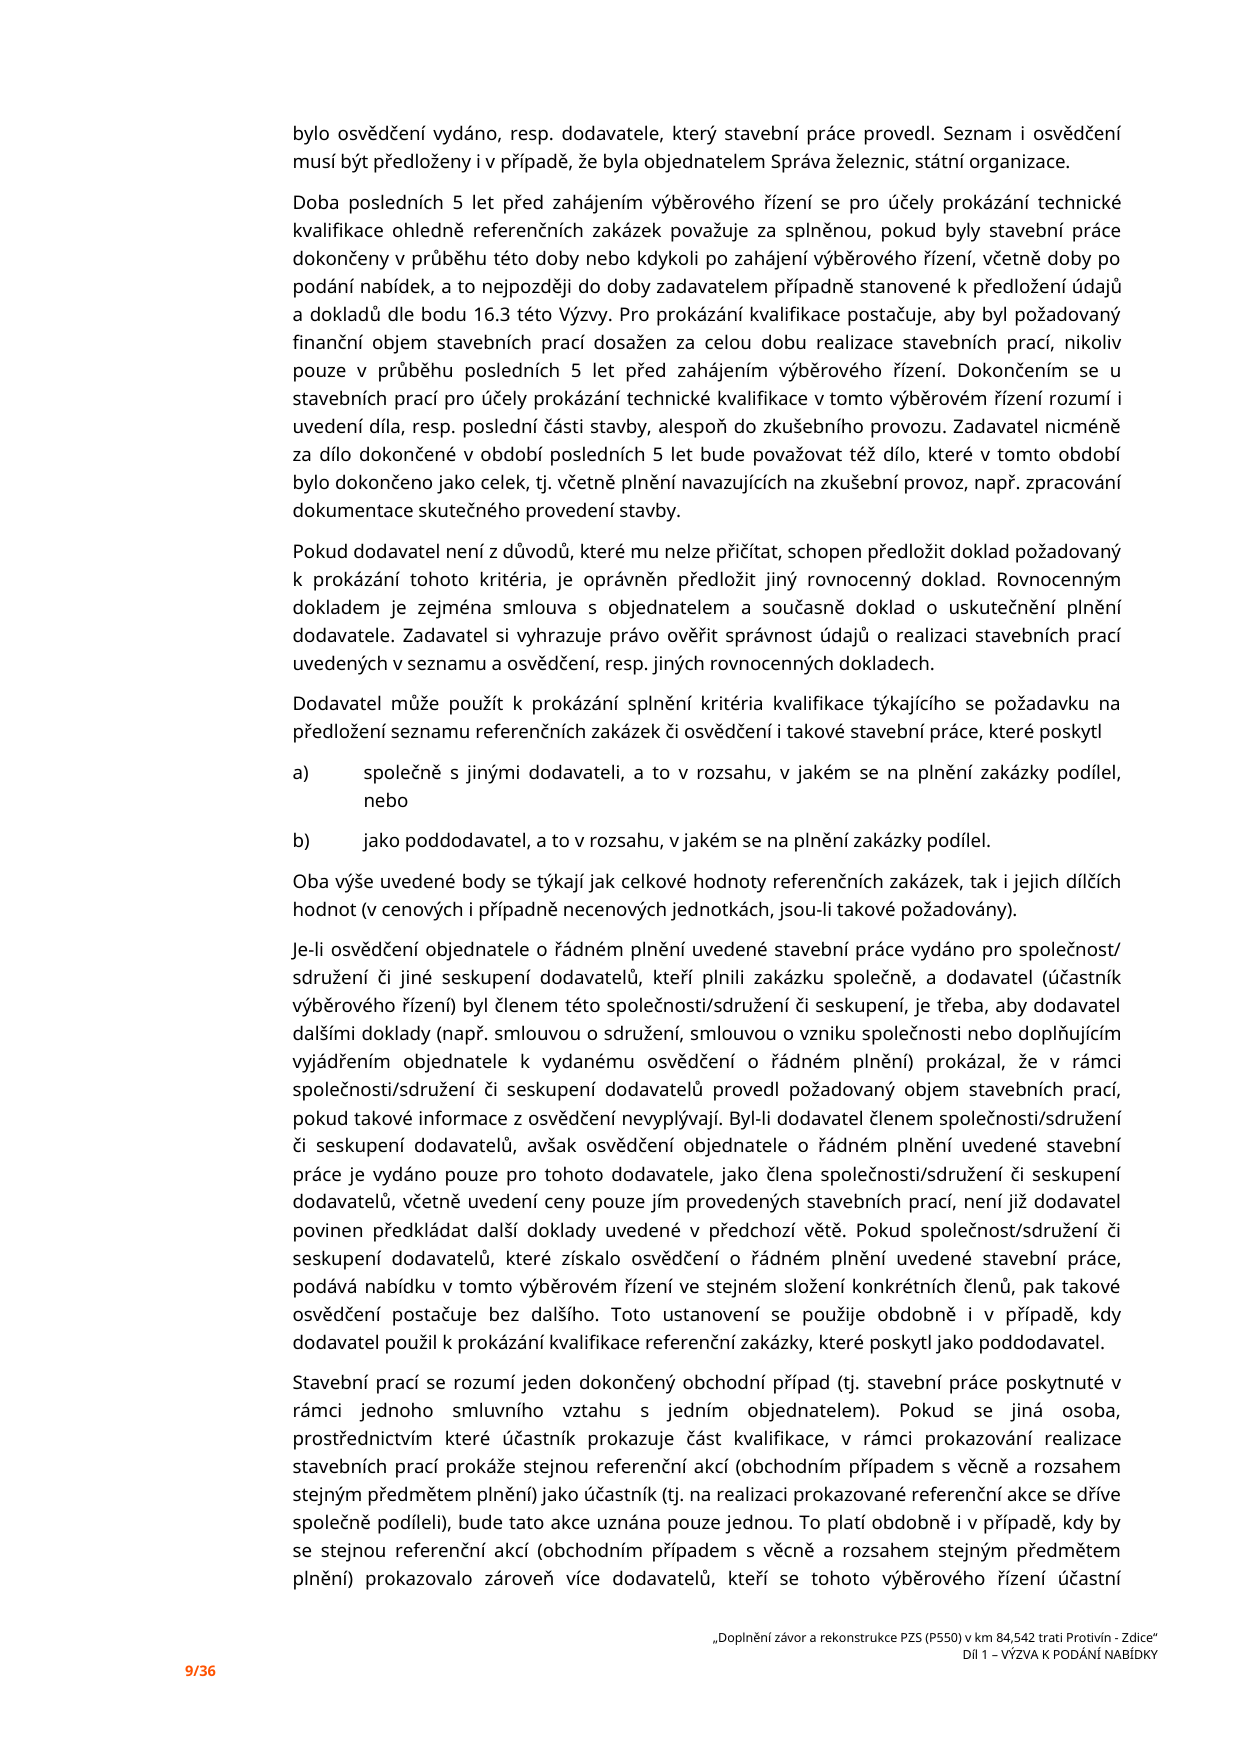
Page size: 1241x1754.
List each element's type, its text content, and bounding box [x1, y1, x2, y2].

text Dodavatel může použít k prokázání splnění kritéria kvalifikace týkajícího se požadavku na předložení seznamu referenčních zakázek či osvědčení i takové stavební práce, které poskytl [292, 691, 1122, 744]
text Pokud dodavatel není z důvodů, které mu nelze přičítat, schopen předložit doklad požadovaný k prokázání tohoto kritéria, je oprávněn předložit jiný rovnocenný doklad. Rovnocenným dokladem je zejména smlouva s objednatelem a současně doklad o uskutečnění plnění dodavatele. Zadavatel si vyhrazuje právo ověřit správnost údajů o realizaci stavebních prací uvedených v seznamu a osvědčení, resp. jiných rovnocenných dokladech. [292, 538, 1122, 676]
text a) společně s jinými dodavateli, a to v rozsahu, v jakém se na plnění zakázky podílel, nebo [292, 759, 1122, 813]
text b) jako poddodavatel, a to v rozsahu, v jakém se na plnění zakázky podílel. [292, 828, 1122, 853]
text Doba posledních 5 let před zahájením výběrového řízení se pro účely prokázání technické kvalifikace ohledně referenčních zakázek považuje za splněnou, pokud byly stavební práce dokončeny v průběhu této doby nebo kdykoli po zahájení výběrového řízení, včetně doby po podání nabídek, a to nejpozději do doby zadavatelem případně stanovené k předložení údajů a dokladů dle bodu 16.3 této Výzvy. Pro prokázání kvalifikace postačuje, aby byl požadovaný finanční objem stavebních prací dosažen za celou dobu realizace stavebních prací, nikoliv pouze v průběhu posledních 5 let před zahájením výběrového řízení. Dokončením se u stavebních prací pro účely prokázání technické kvalifikace v tomto výběrovém řízení rozumí i uvedení díla, resp. poslední části stavby, alespoň do zkušebního provozu. Zadavatel nicméně za dílo dokončené v období posledních 5 let bude považovat též dílo, které v tomto období bylo dokončeno jako celek, tj. včetně plnění navazujících na zkušební provoz, např. zpracování dokumentace skutečného provedení stavby. [292, 189, 1122, 523]
text Je-li osvědčení objednatele o řádném plnění uvedené stavební práce vydáno pro společnost/ sdružení či jiné seskupení dodavatelů, kteří plnili zakázku společně, a dodavatel (účastník výběrového řízení) byl členem této společnosti/sdružení či seskupení, je třeba, aby dodavatel dalšími doklady (např. smlouvou o sdružení, smlouvou o vzniku společnosti nebo doplňujícím vyjádřením objednatele k vydanému osvědčení o řádném plnění) prokázal, že v rámci společnosti/sdružení či seskupení dodavatelů provedl požadovaný objem stavebních prací, pokud takové informace z osvědčení nevyplývají. Byl-li dodavatel členem společnosti/sdružení či seskupení dodavatelů, avšak osvědčení objednatele o řádném plnění uvedené stavební práce je vydáno pouze pro tohoto dodavatele, jako člena společnosti/sdružení či seskupení dodavatelů, včetně uvedení ceny pouze jím provedených stavebních prací, není již dodavatel povinen předkládat další doklady uvedené v předchozí větě. Pokud společnost/sdružení či seskupení dodavatelů, které získalo osvědčení o řádném plnění uvedené stavební práce, podává nabídku v tomto výběrovém řízení ve stejném složení konkrétních členů, pak takové osvědčení postačuje bez dalšího. Toto ustanovení se použije obdobně i v případě, kdy dodavatel použil k prokázání kvalifikace referenční zakázky, které poskytl jako poddodavatel. [292, 937, 1122, 1354]
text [292, 1369, 1122, 1591]
text Oba výše uvedené body se týkají jak celkové hodnoty referenčních zakázek, tak i jejich dílčích hodnot (v cenových i případně necenových jednotkách, jsou-li takové požadovány). [292, 868, 1122, 922]
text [292, 121, 1122, 174]
